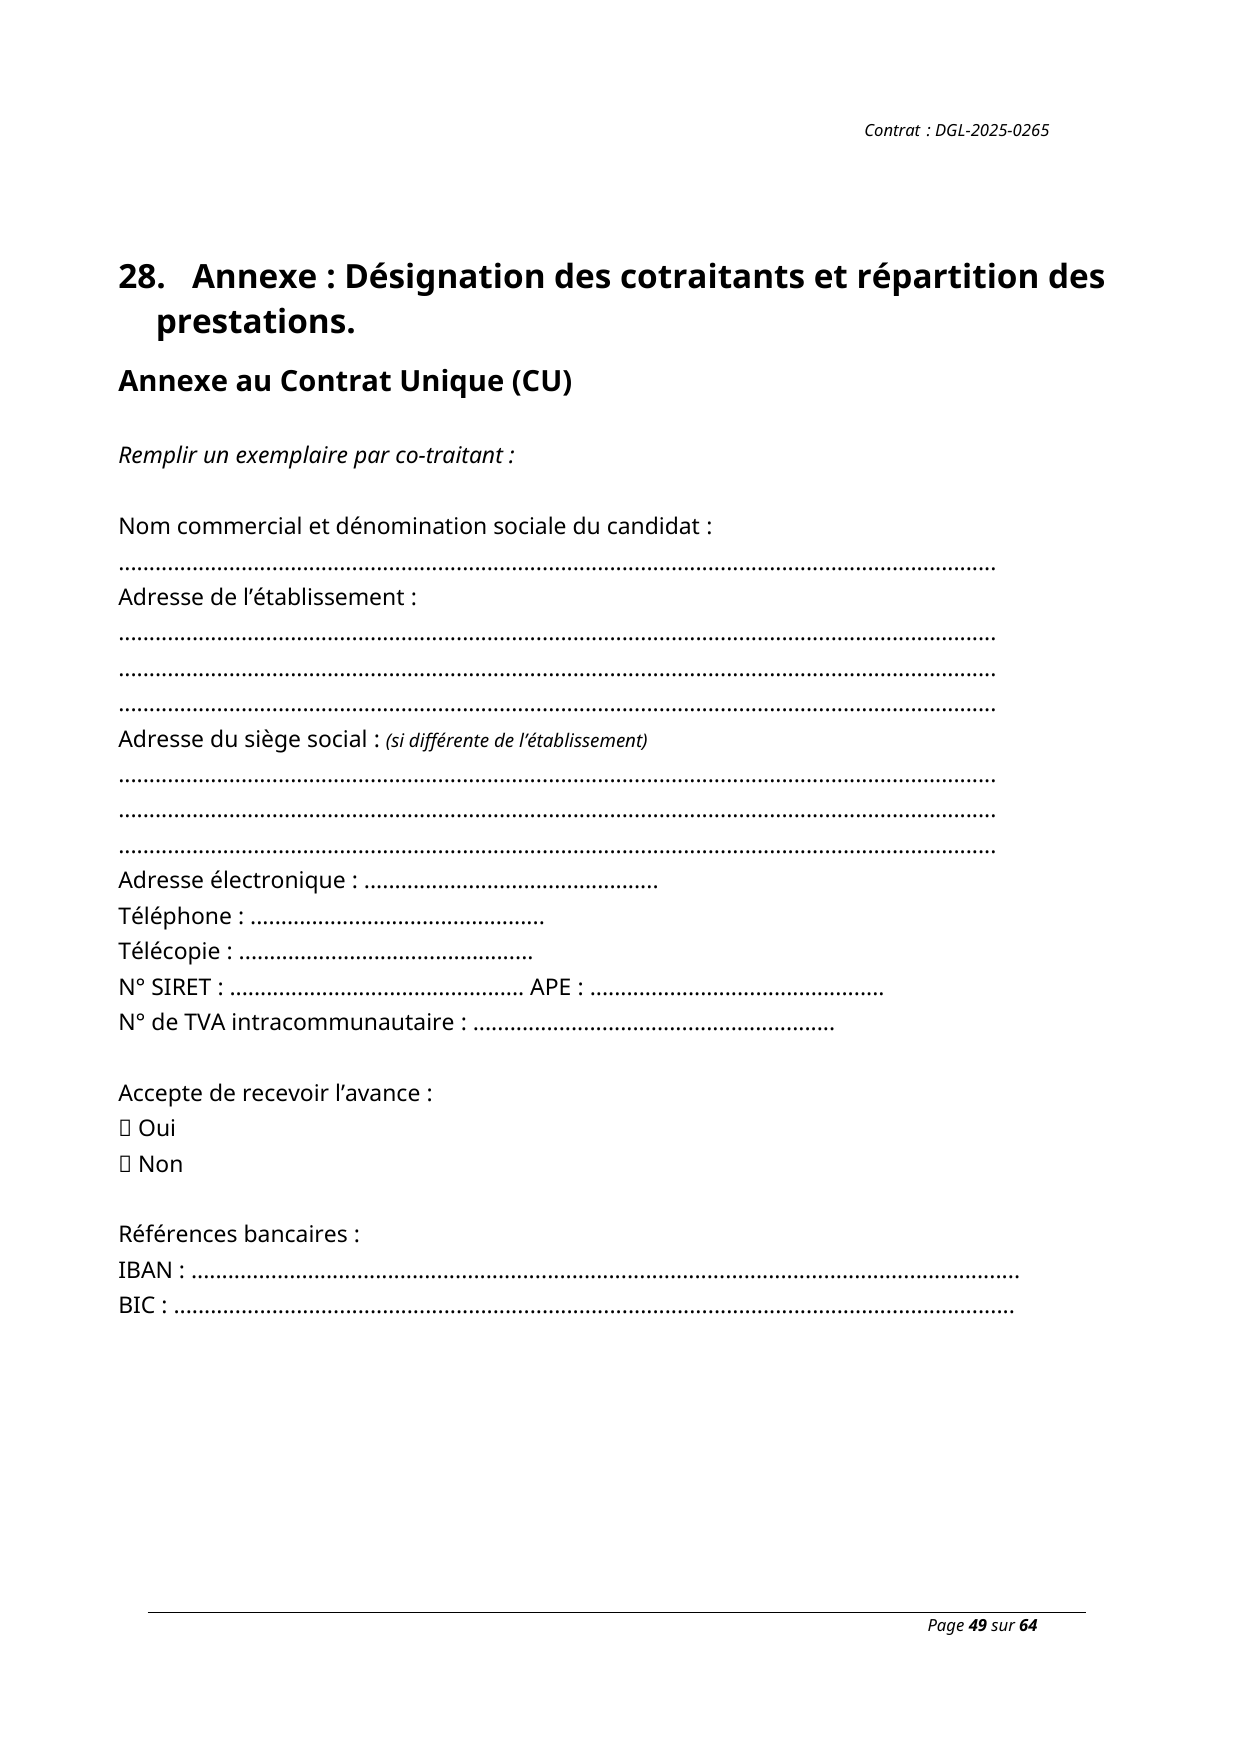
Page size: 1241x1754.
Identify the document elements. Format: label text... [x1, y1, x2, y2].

text ............................................................................................................................................... [118, 616, 1122, 647]
text  Oui [118, 1112, 1122, 1143]
text Accepte de recevoir l’avance : [118, 1077, 1122, 1108]
text N° SIRET : ................................................ APE : ................................................ [118, 970, 1122, 1002]
text ............................................................................................................................................... [118, 793, 1122, 824]
text  Non [118, 1147, 1122, 1179]
text Remplir un exemplaire par co-traitant : [118, 439, 1122, 470]
text Nom commercial et dénomination sociale du candidat : [118, 510, 1122, 541]
text Adresse du siège social : (si différente de l’établissement) [118, 722, 1122, 754]
text IBAN : ....................................................................................................................................... [118, 1254, 1122, 1285]
text ............................................................................................................................................... [118, 829, 1122, 860]
text BIC : ......................................................................................................................................... [118, 1289, 1122, 1320]
text Téléphone : ................................................ [118, 899, 1122, 931]
text Télécopie : ................................................ [118, 935, 1122, 966]
text Annexe : Désignation des cotraitants et répartition des prestations. [118, 252, 1122, 343]
text N° de TVA intracommunautaire : ........................................................... [118, 1006, 1122, 1037]
text Annexe au Contrat Unique (CU) [118, 360, 1122, 399]
text ............................................................................................................................................... [118, 687, 1122, 718]
text Adresse de l’établissement : [118, 581, 1122, 612]
text ............................................................................................................................................... [118, 652, 1122, 683]
text Références bancaires : [118, 1218, 1122, 1249]
text ............................................................................................................................................... [118, 545, 1122, 577]
text Adresse électronique : ................................................ [118, 864, 1122, 895]
text ............................................................................................................................................... [118, 758, 1122, 789]
